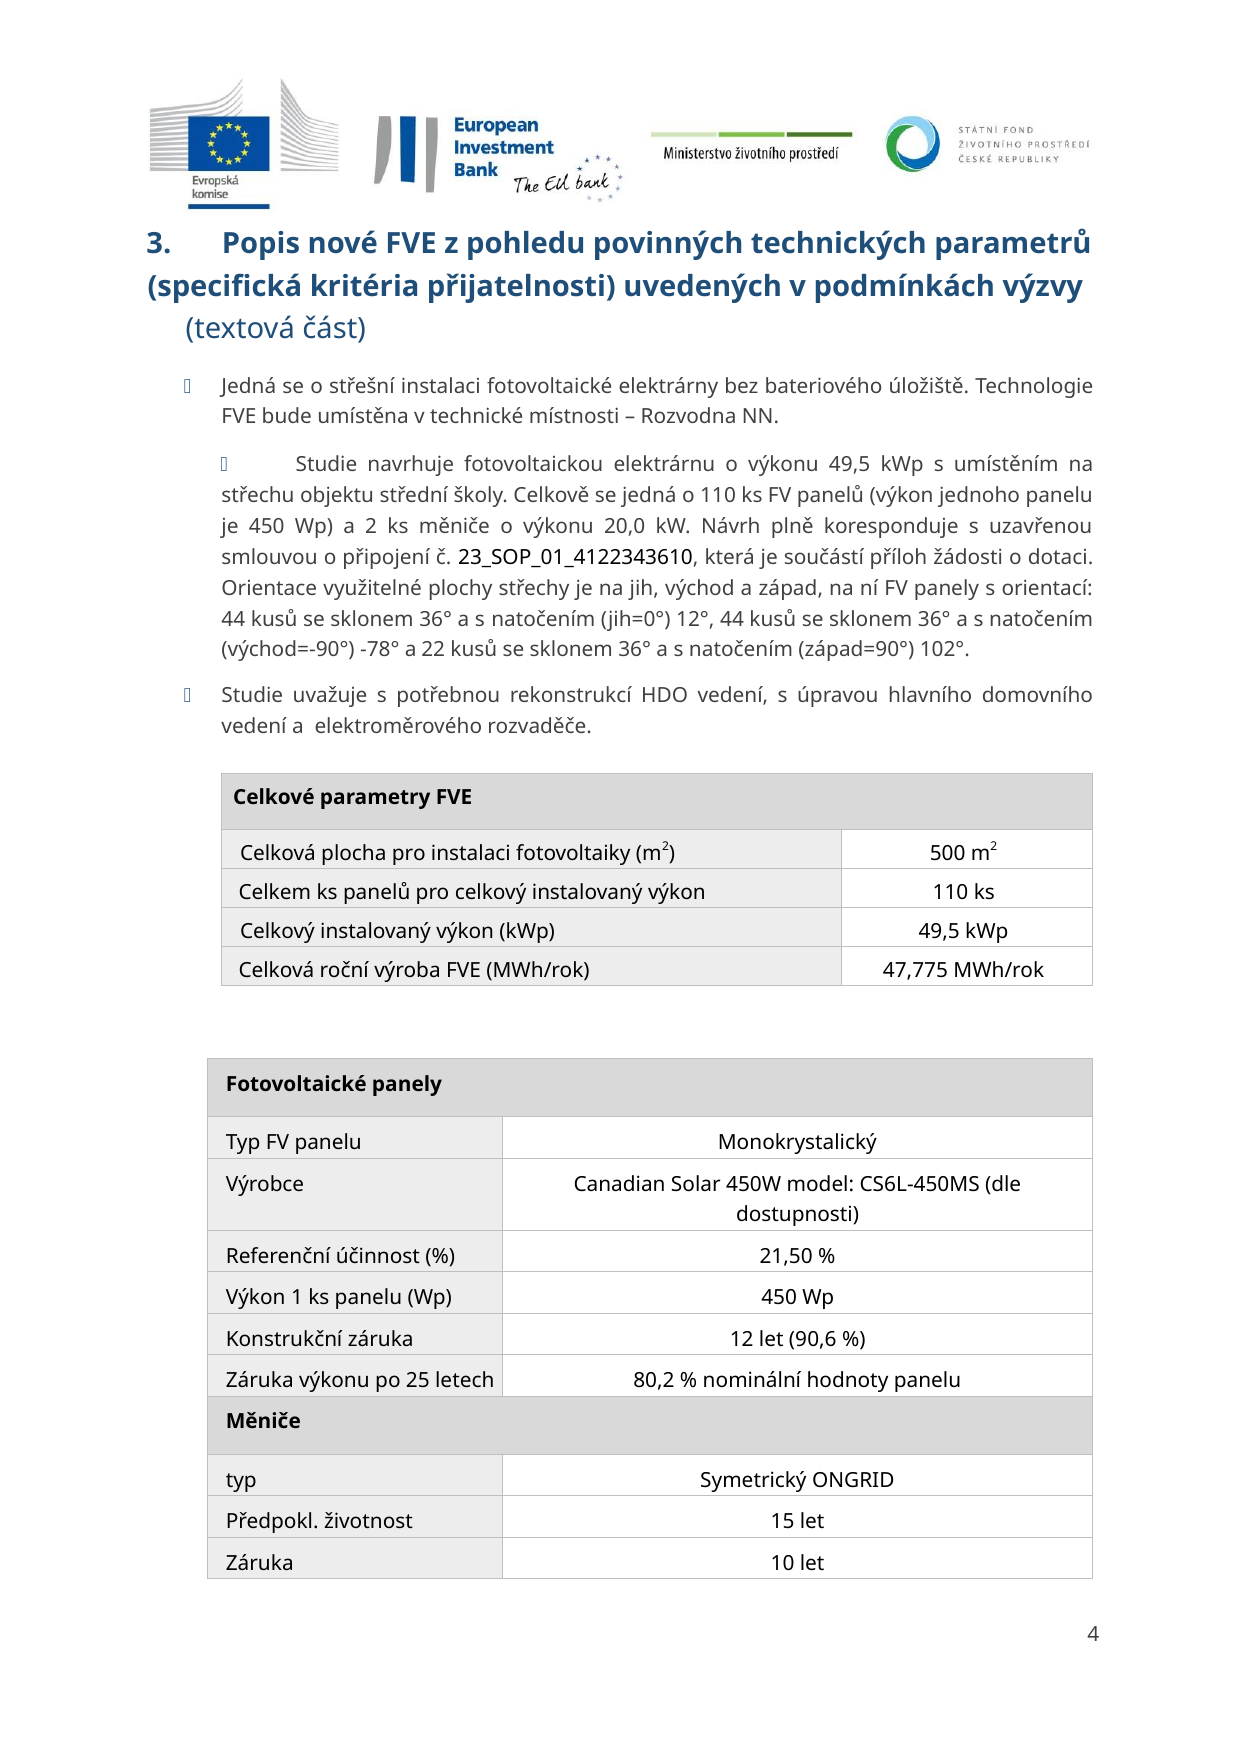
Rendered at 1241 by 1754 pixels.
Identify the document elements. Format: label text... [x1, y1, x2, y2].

table_cell Předpokl. životnost [208, 1496, 502, 1537]
table_cell Canadian Solar 450W model: CS6L-450MS (dle dostupnosti) [503, 1159, 1092, 1230]
table_cell 500 m2 [842, 830, 1092, 868]
table_cell 450 Wp [503, 1272, 1092, 1313]
table_cell typ [208, 1455, 502, 1495]
table_cell Měniče [208, 1397, 502, 1454]
text (textová část) [185, 308, 1104, 347]
picture [147, 73, 1093, 213]
table_cell Typ FV panelu [208, 1117, 502, 1158]
table_cell Celková plocha pro instalaci fotovoltaiky (m2) [222, 830, 841, 868]
table_cell 12 let (90,6 %) [503, 1314, 1092, 1354]
table_cell Referenční účinnost (%) [208, 1231, 502, 1271]
table_cell Symetrický ONGRID [503, 1455, 1092, 1495]
table_cell Konstrukční záruka [208, 1314, 502, 1354]
table_header Celkové parametry FVE [222, 774, 841, 829]
table_header [841, 774, 1092, 829]
table_cell 80,2 % nominální hodnoty panelu [503, 1355, 1092, 1396]
table_cell 49,5 kWp [842, 908, 1092, 946]
list Studie uvažuje s potřebnou rekonstrukcí HDO vedení, s úpravou hlavního domovního vedení a elektroměrového rozvaděče. [184, 680, 1094, 739]
table_cell Záruka [208, 1538, 502, 1578]
table_cell 21,50 % [503, 1231, 1092, 1271]
table_cell Celková roční výroba FVE (MWh/rok) [222, 947, 841, 985]
table_cell 47,775 MWh/rok [842, 947, 1092, 985]
table_cell Výrobce [208, 1159, 502, 1230]
list Jedná se o střešní instalaci fotovoltaické elektrárny bez bateriového úložiště. Technologie FVE bude umístěna v technické místnosti – Rozvodna NN. [184, 371, 1094, 430]
table_cell Záruka výkonu po 25 letech [208, 1355, 502, 1396]
table_header [502, 1059, 1092, 1116]
subtitle Popis nové FVE z pohledu povinných technických parametrů (specifická kritéria přijatelnosti) uvedených v podmínkách výzvy [146, 222, 1104, 304]
table_cell Výkon 1 ks panelu (Wp) [208, 1272, 502, 1313]
table_cell 15 let [503, 1496, 1092, 1537]
table_cell Monokrystalický [503, 1117, 1092, 1158]
table_header Fotovoltaické panely [208, 1059, 502, 1116]
list Studie navrhuje fotovoltaickou elektrárnu o výkonu 49,5 kWp s umístěním na střechu objektu střední školy. Celkově se jedná o 110 ks FV panelů (výkon jednoho panelu je 450 Wp) a 2 ks měniče o výkonu 20,0 kW. Návrh plně koresponduje s uzavřenou smlouvou o připojení č. 23_SOP_01_4122343610, která je součástí příloh žádosti o dotaci. Orientace využitelné plochy střechy je na jih, východ a západ, na ní FV panely s orientací: 44 kusů se sklonem 36° a s natočením (jih=0°) 12°, 44 kusů se sklonem 36° a s natočením (východ=-90°) -78° a 22 kusů se sklonem 36° a s natočením (západ=90°) 102°. [220, 449, 1094, 663]
table_cell Celkem ks panelů pro celkový instalovaný výkon [222, 869, 841, 907]
table_cell Celkový instalovaný výkon (kWp) [222, 908, 841, 946]
table_cell [502, 1397, 1092, 1454]
table_cell 10 let [503, 1538, 1092, 1578]
table_cell 110 ks [842, 869, 1092, 907]
